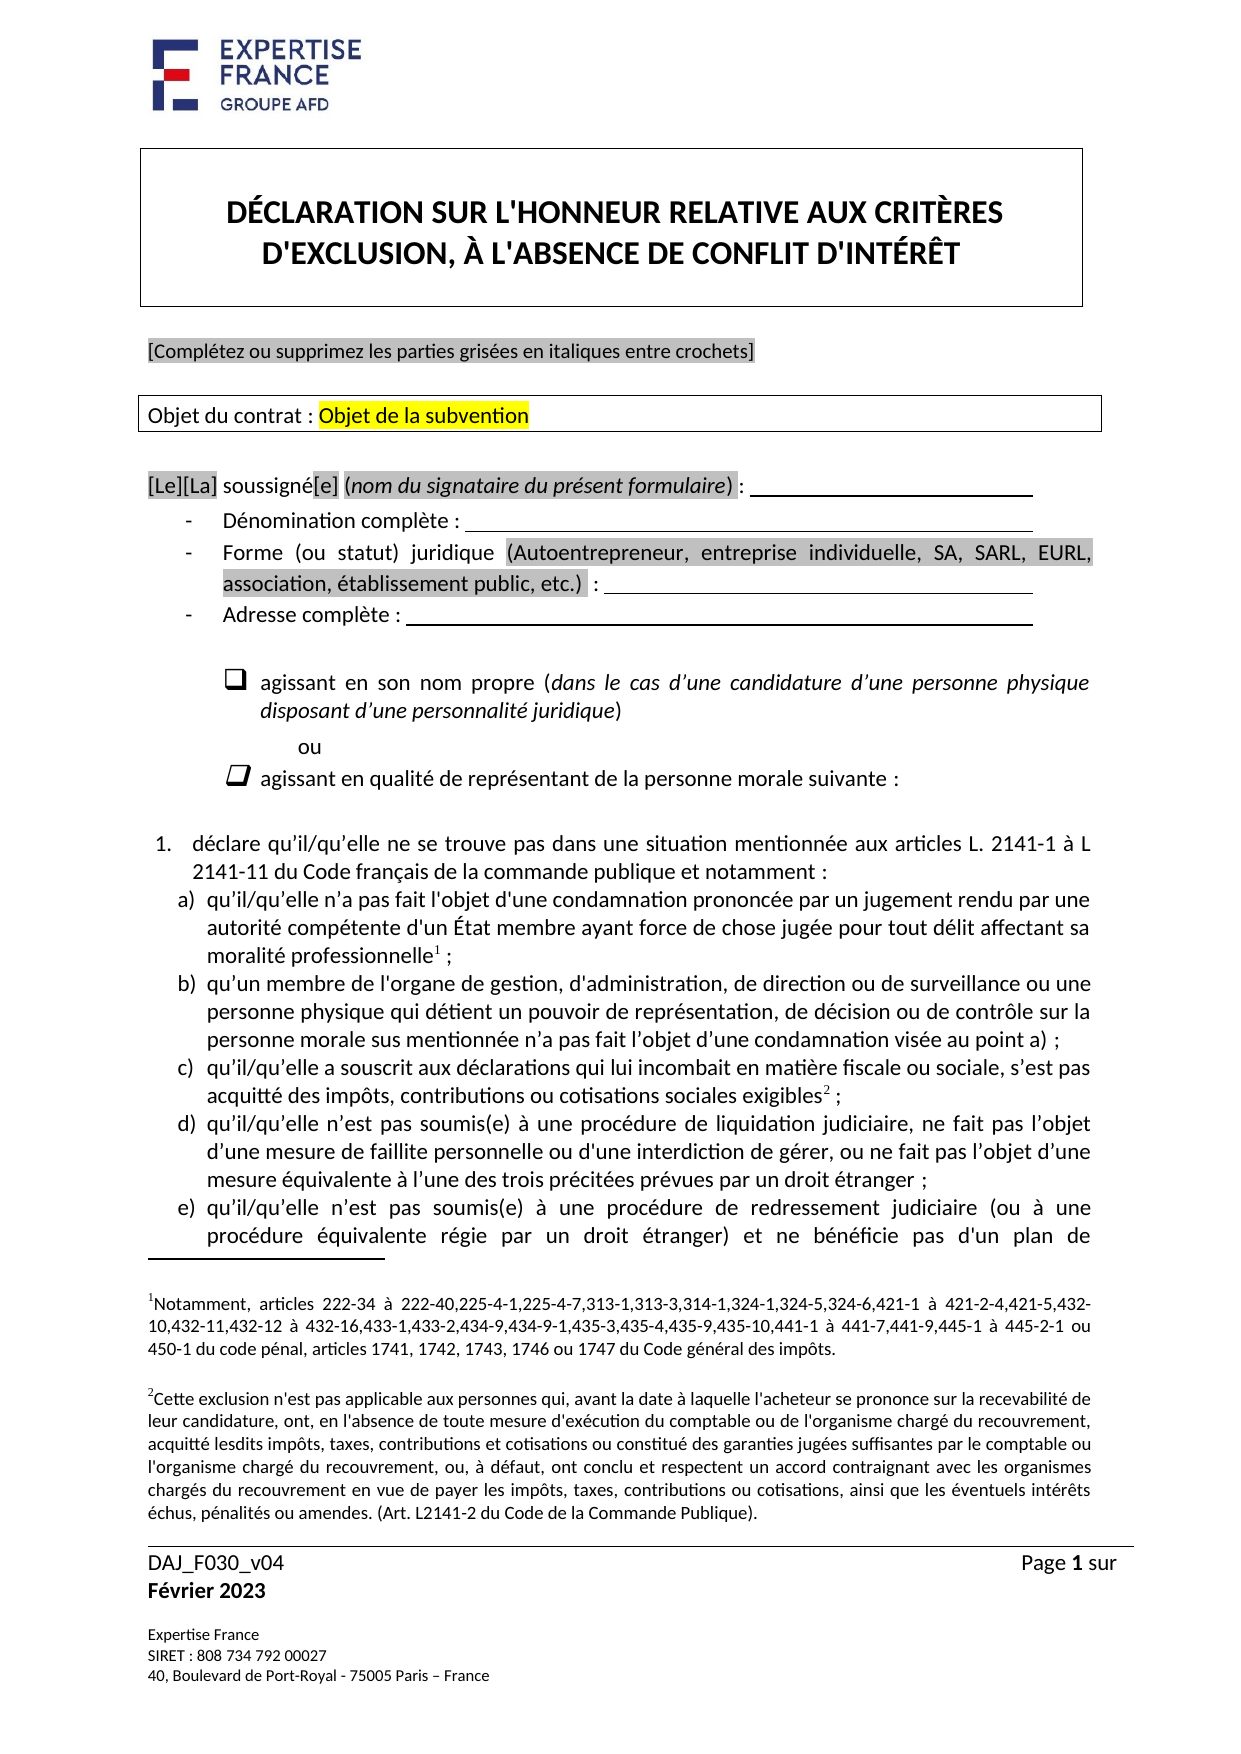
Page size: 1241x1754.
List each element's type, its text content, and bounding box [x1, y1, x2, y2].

text DÉCLARATION SUR L'HONNEUR RELATIVE AUX CRITÈRES D'EXCLUSION, À L'ABSENCE DE CONFLIT D'INTÉRÊT [141, 149, 1082, 306]
list Forme (ou statut) juridique (Autoentrepreneur, entreprise individuelle, SA, SARL, EURL, association, établissement public, etc.) : [185, 534, 1093, 597]
text [Complétez ou supprimez les parties grisées en italiques entre crochets] [148, 332, 1093, 363]
list qu’il/qu’elle a souscrit aux déclarations qui lui incombait en matière fiscale ou sociale, s’est pas acquitté des impôts, contributions ou cotisations sociales exigibles ; [177, 1053, 1093, 1109]
list qu’un membre de l'organe de gestion, d'administration, de direction ou de surveillance ou une personne physique qui détient un pouvoir de représentation, de décision ou de contrôle sur la personne morale sus mentionnée n’a pas fait l’objet d’une condamnation visée au point a) ; [177, 969, 1093, 1053]
list agissant en qualité de représentant de la personne morale suivante : [223, 764, 1093, 793]
text [Le][La] soussigné[e] (nom du signataire du présent formulaire) : [148, 468, 1093, 499]
list agissant en son nom propre (dans le cas d’une candidature d’une personne physique disposant d’une personnalité juridique) [223, 668, 1093, 724]
list qu’il/qu’elle n’est pas soumis(e) à une procédure de liquidation judiciaire, ne fait pas l’objet d’une mesure de faillite personnelle ou d'une interdiction de gérer, ou ne fait pas l’objet d’une mesure équivalente à l’une des trois précitées prévues par un droit étranger ; [177, 1109, 1093, 1193]
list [177, 1193, 1093, 1249]
list qu’il/qu’elle n’a pas fait l'objet d'une condamnation prononcée par un jugement rendu par une autorité compétente d'un État membre ayant force de chose jugée pour tout délit affectant sa moralité professionnelle ; [177, 885, 1093, 969]
picture [132, 8, 386, 139]
list déclare qu’il/qu’elle ne se trouve pas dans une situation mentionnée aux articles L. 2141-1 à L 2141-11 du Code français de la commande publique et notamment : [154, 829, 1093, 885]
list Dénomination complète : [185, 503, 1093, 534]
text Objet du contrat : Objet de la subvention [139, 396, 1101, 431]
text ou [223, 728, 1093, 760]
list Adresse complète : [185, 597, 1093, 628]
